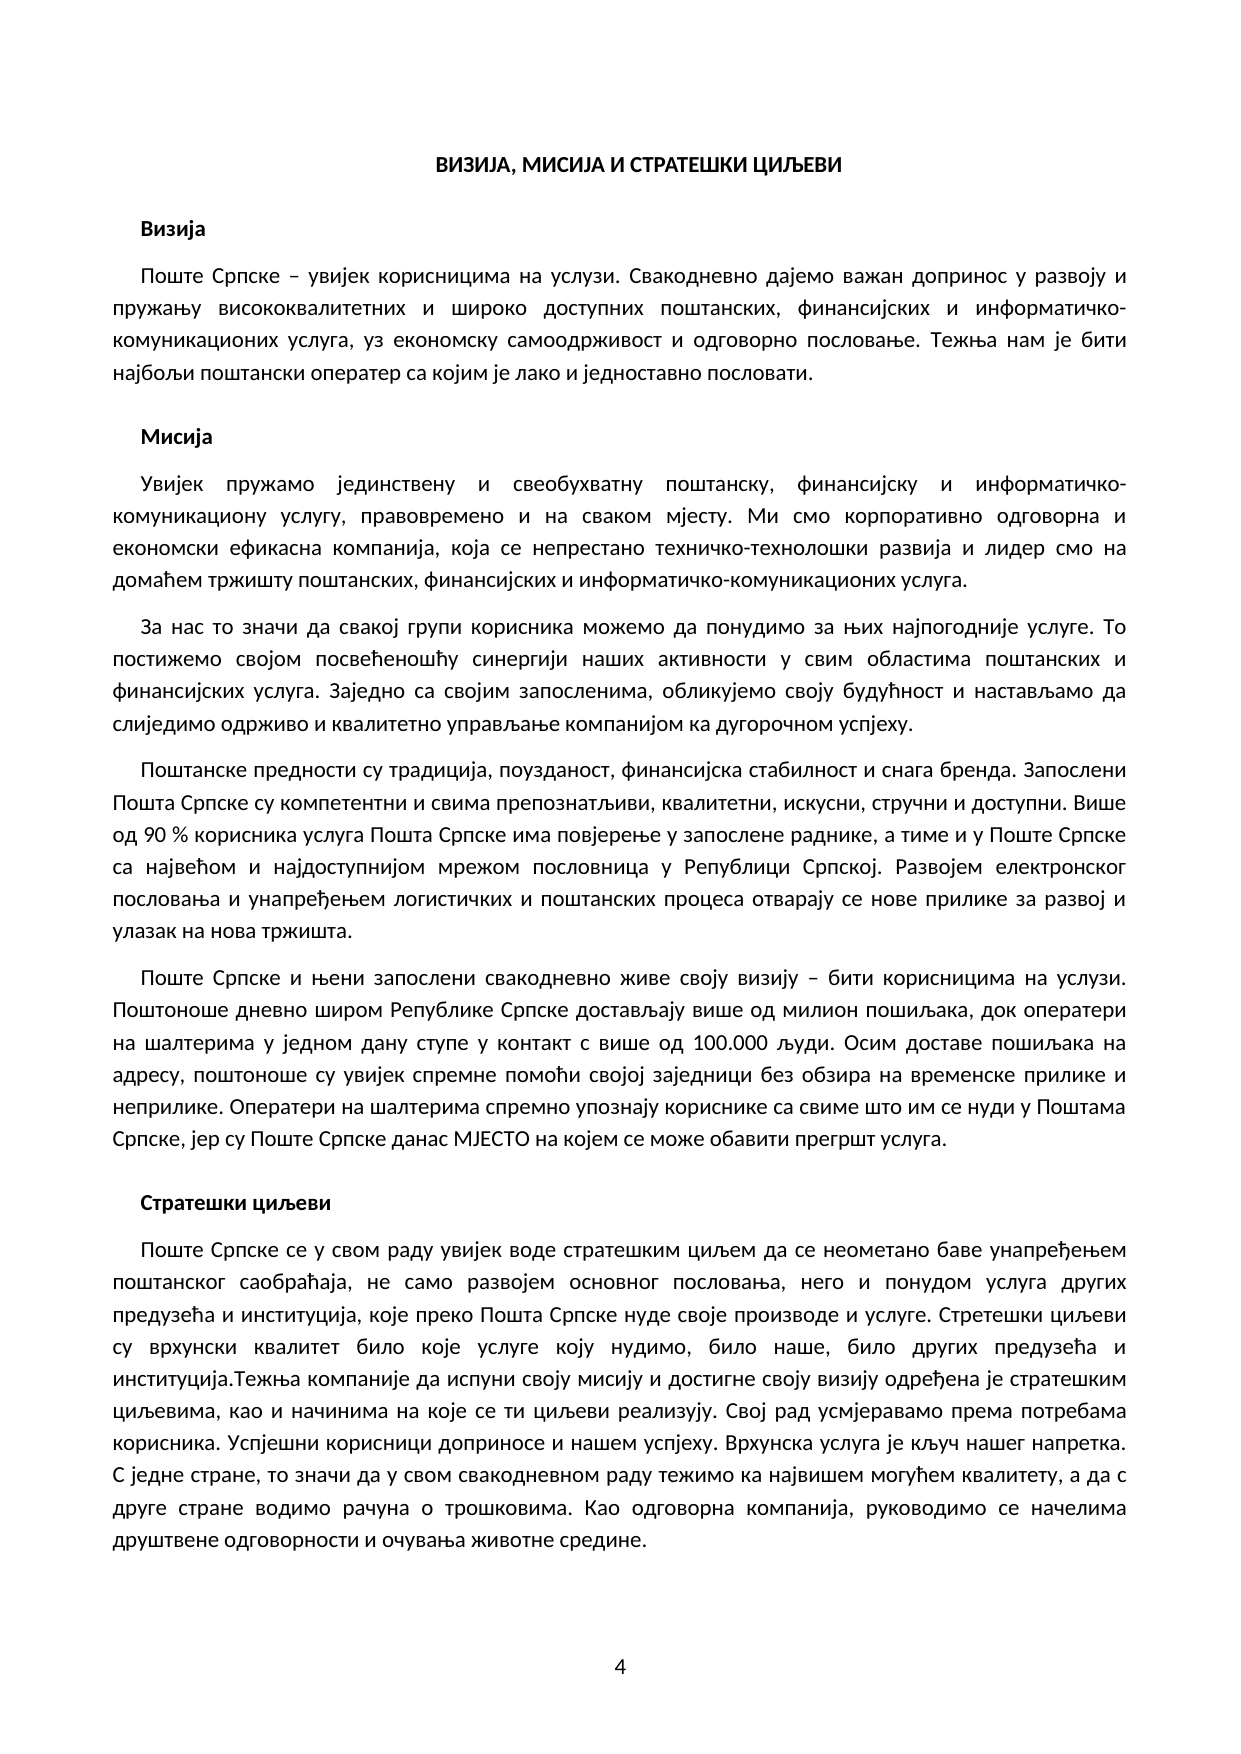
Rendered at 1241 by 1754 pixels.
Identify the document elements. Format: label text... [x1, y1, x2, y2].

text За нас то значи да свакој групи корисника можемо да понудимо за њих најпогодније услуге. То постижемо својом посвећеношћу синергији наших активности у свим областима поштанских и финансијских услуга. Заједно са својим запосленима, обликујемо своју будућност и настављамо да слиједимо одрживо и квалитетно управљање компанијом ка дугорочном успјеху. [112, 612, 1128, 737]
text Мисија [112, 422, 1128, 450]
text Поштанске предности су традиција, поузданост, финансијска стабилност и снага бренда. Запослени Пошта Српске су компетентни и свима препознатљиви, квалитетни, искусни, стручни и доступни. Више од 90 % корисника услуга Пошта Српске има повјерење у запослене раднике, а тиме и у Поште Српске са највећом и најдоступнијом мрежом пословница у Републици Српској. Развојем електронског пословања и унапређењем логистичких и поштанских процеса отварају се нове прилике за развој и улазак на нова тржишта. [112, 756, 1128, 944]
subtitle ВИЗИЈА, МИСИЈА И СТРАТЕШКИ ЦИЉЕВИ [150, 150, 1128, 178]
text Поште Српске се у свом раду увијек воде стратешким циљем да се неометано баве унапређењем поштанског саобраћаја, не само развојем основног пословања, него и понудом услуга других предузећа и институција, које преко Пошта Српске нуде своје производе и услуге. Стретешки циљеви су врхунски квалитет било које услуге коју нудимо, било наше, било других предузећа и институција.Тежња компаније да испуни своју мисију и достигне своју визију одређена је стратешким циљевима, као и начинима на које се ти циљеви реализују. Свој рад усмјеравамо према потребама корисника. Успјешни корисници доприносе и нашем успјеху. Врхунска услуга је кључ нашег напретка. С једне стране, то значи да у свом свакодневном раду тежимо ка највишем могућем квалитету, а да с друге стране водимо рачуна о трошковима. Као одговорна компанија, руководимо се начелима друштвене одговорности и очувања животне средине. [112, 1235, 1128, 1553]
text Поште Српске – увијек корисницима на услузи. Свакодневно дајемо важан допринос у развоју и пружању висококвалитетних и широко доступних поштанских, финансијских и информатичко-комуникационих услуга, уз економску самоодрживост и одговорно пословање. Тежња нам је бити најбољи поштански оператер са којим је лако и једноставно пословати. [112, 261, 1128, 386]
text Увијек пружамо јединствену и свеобухватну поштанску, финансијску и информатичко-комуникациону услугу, правовремено и на сваком мјесту. Ми смо корпоративно одговорна и економски ефикасна компанија, која се непрестано техничко-технолошки развија и лидер смо на домаћем тржишту поштанских, финансијских и информатичко-комуникационих услуга. [112, 469, 1128, 593]
text Поште Српске и њени запослени свакодневно живе своју визију – бити корисницима на услузи. Поштоноше дневно широм Републике Српске достављају више од милион пошиљака, док оператери на шалтерима у једном дану ступе у контакт с више од 100.000 људи. Осим доставе пошиљака на адресу, поштоноше су увијек спремне помоћи својој заједници без обзира на временске прилике и неприлике. Оператери на шалтерима спремно упознају кориснике са свиме што им се нуди у Поштама Српске, јер су Поште Српске данас МЈЕСТО на којем се може обавити прегршт услуга. [112, 963, 1128, 1152]
text Визија [112, 214, 1128, 242]
text Стратешки циљеви [112, 1188, 1128, 1217]
